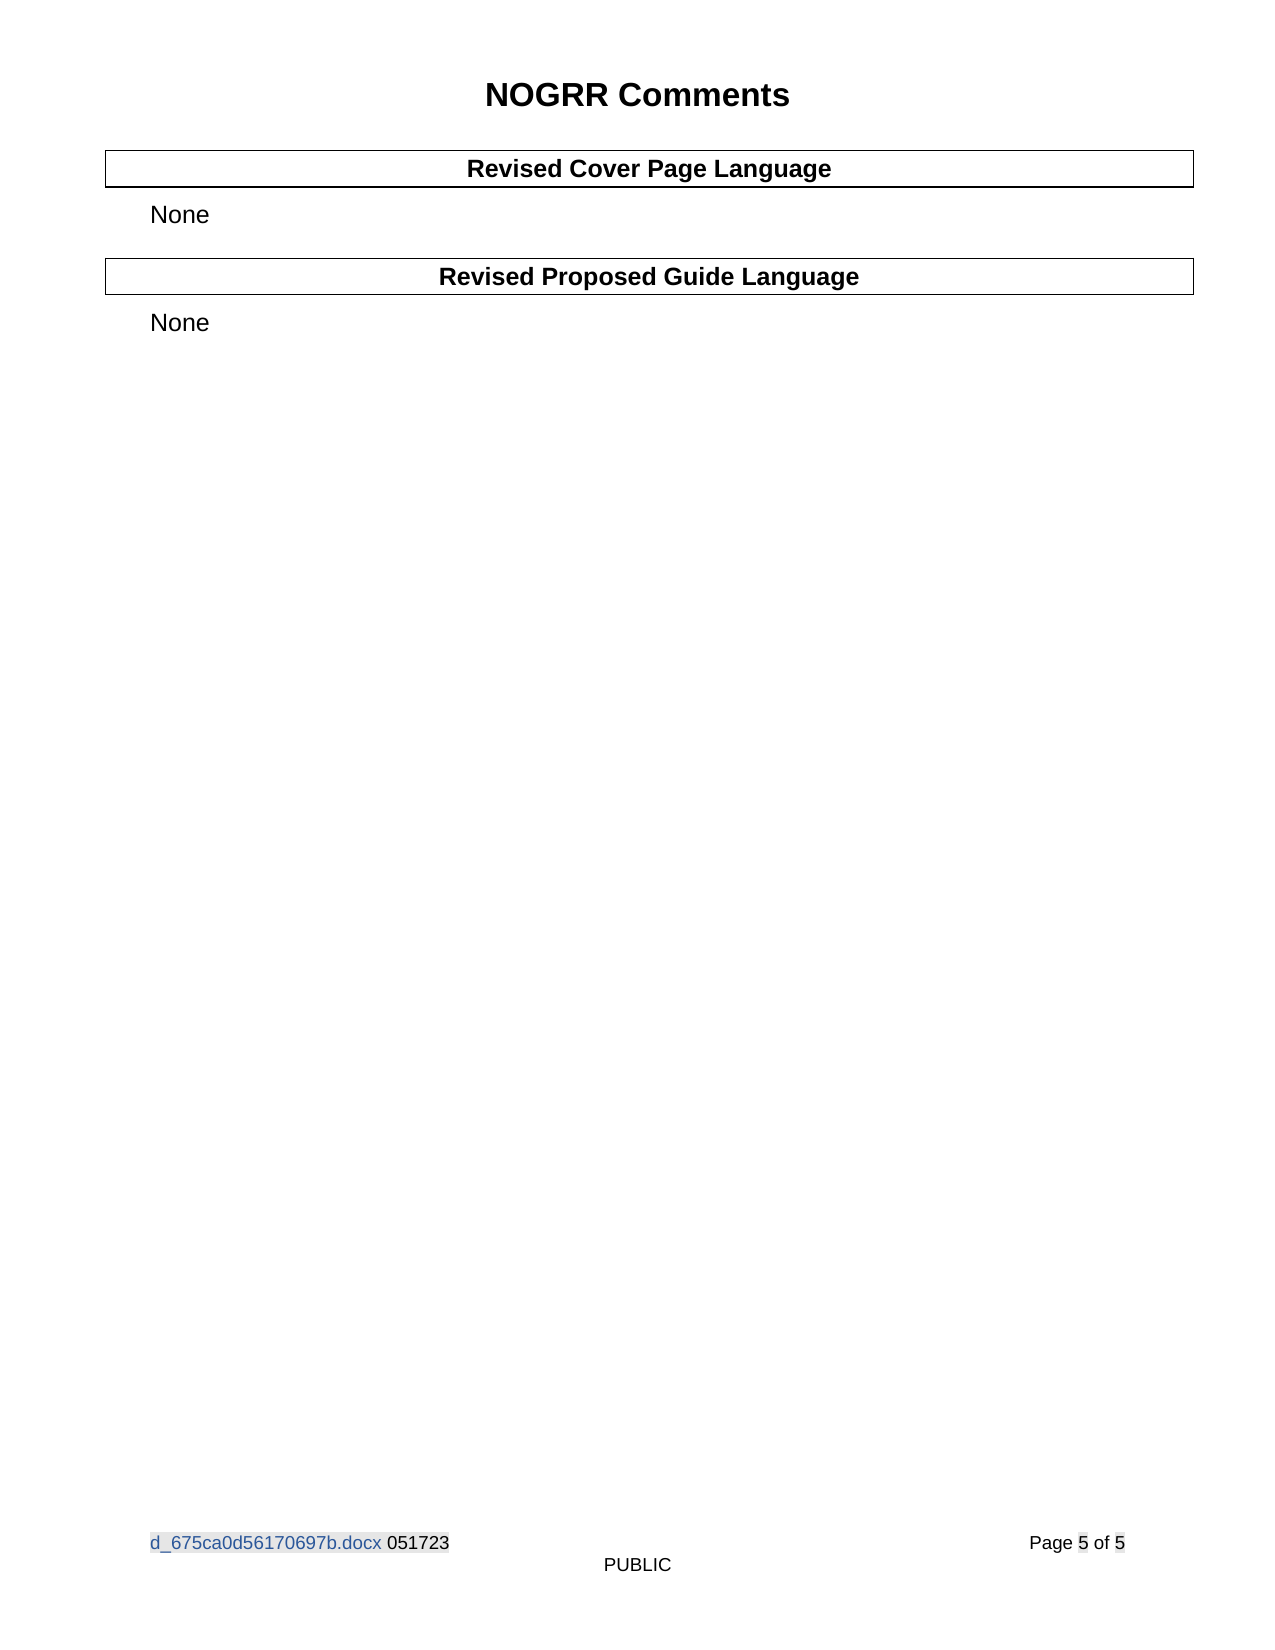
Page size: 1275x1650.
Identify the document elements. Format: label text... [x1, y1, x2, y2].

table_header Revised Cover Page Language [106, 151, 1193, 186]
table_header Revised Proposed Guide Language [106, 259, 1193, 294]
text None [150, 307, 1125, 336]
text None [150, 200, 1125, 229]
